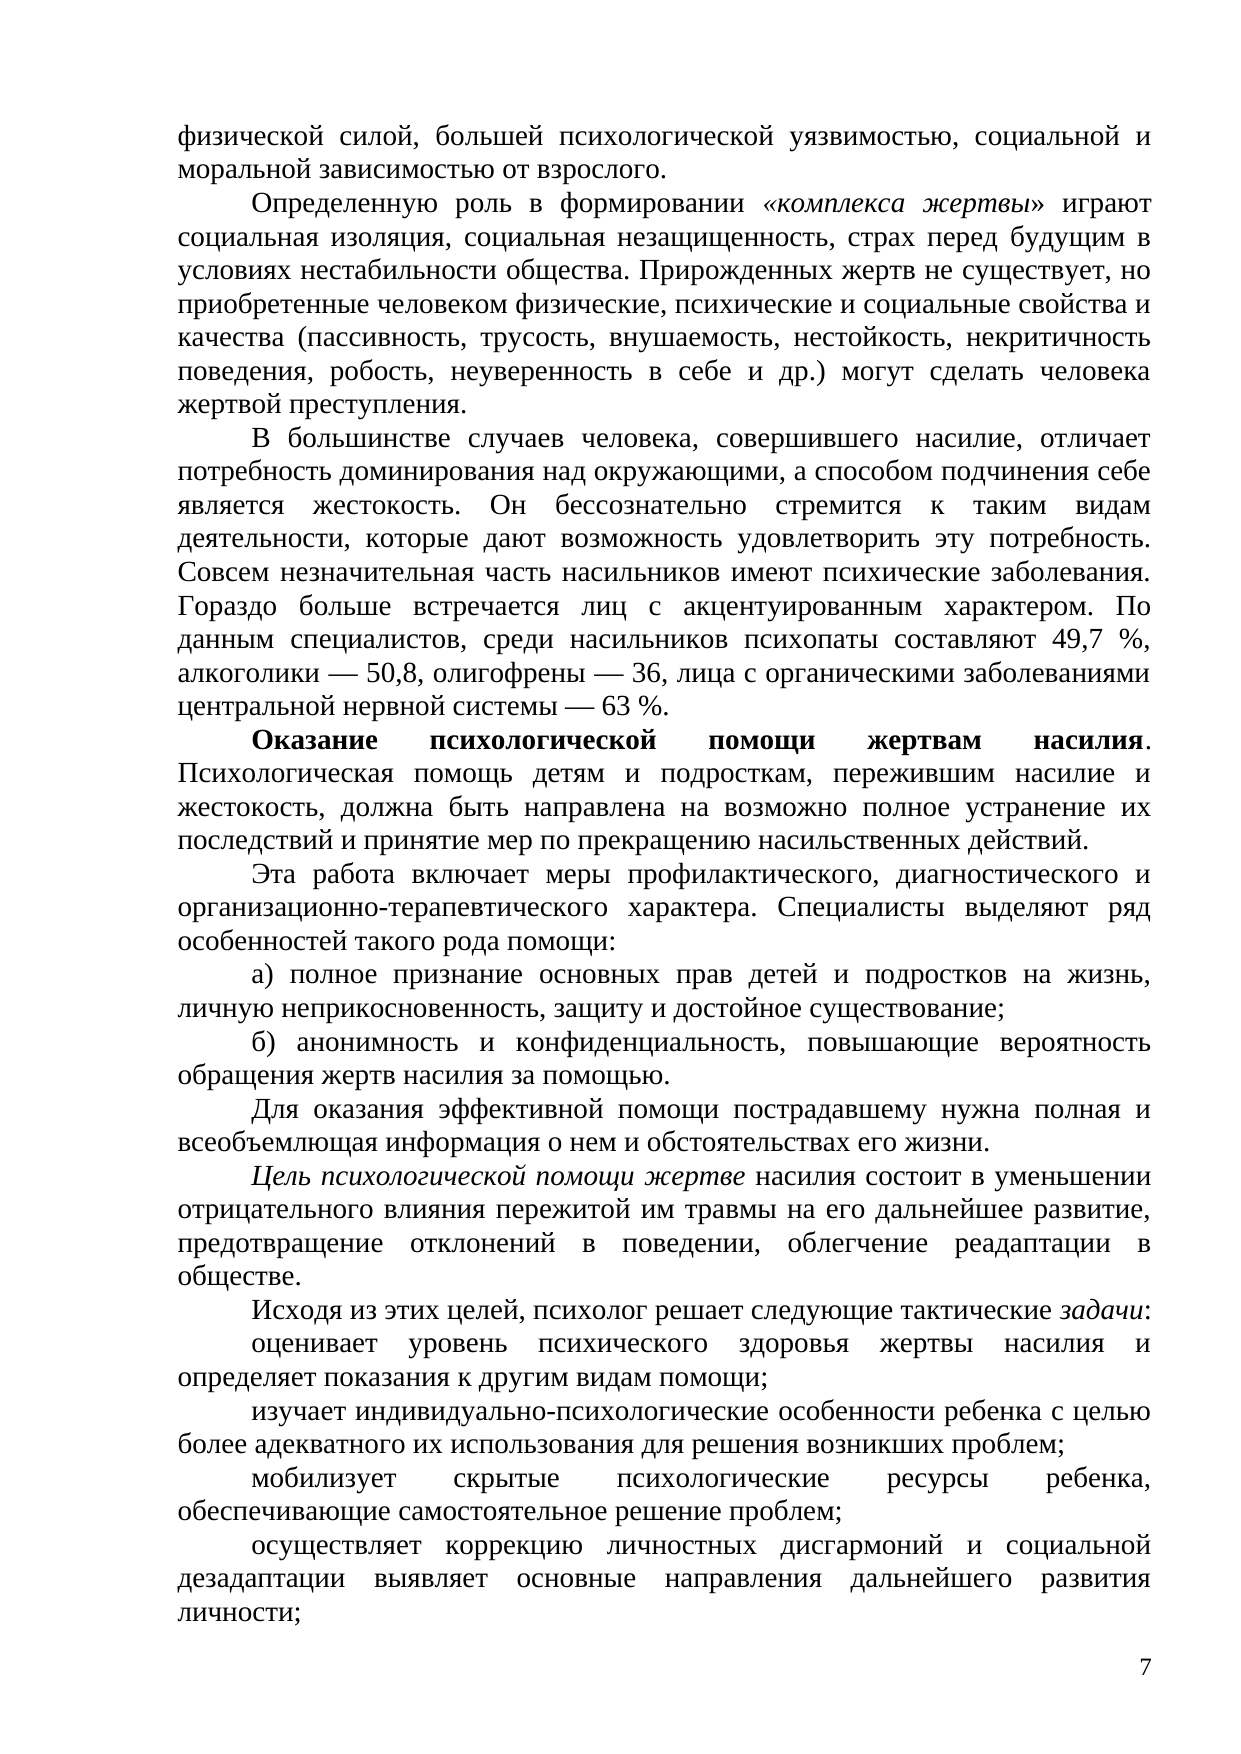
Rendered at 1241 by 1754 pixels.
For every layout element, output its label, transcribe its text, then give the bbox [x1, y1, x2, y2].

text мобилизует скрытые психологические ресурсы ребенка, обеспечивающие самостоятельное решение проблем; [177, 1460, 1152, 1527]
text Цель психологической помощи жертве насилия состоит в уменьшении отрицательного влияния пережитой им травмы на его дальнейшее развитие, предотвращение отклонений в поведении, облегчение реадаптации в обществе. [177, 1158, 1152, 1292]
text Эта работа включает меры профилактического, диагностического и организационно-терапевтического характера. Специалисты выделяют ряд особенностей такого рода помощи: [177, 856, 1152, 957]
text Для оказания эффективной помощи пострадавшему нужна полная и всеобъемлющая информация о нем и обстоятельствах его жизни. [177, 1091, 1152, 1158]
text В большинстве случаев человека, совершившего насилие, отличает потребность доминирования над окружающими, а способом подчинения себе является жестокость. Он бессознательно стремится к таким видам деятельности, которые дают возможность удовлетворить эту потребность. Совсем незначительная часть насильников имеют психические заболевания. Гораздо больше встречается лиц с акцентуированным характером. По данным специалистов, среди насильников психопаты составляют 49,7 %, алкоголики — 50,8, олигофрены — 36, лица с органическими заболеваниями центральной нервной системы — 63 %. [177, 420, 1152, 722]
text Определенную роль в формировании «комплекса жертвы» играют социальная изоляция, социальная незащищенность, страх перед будущим в условиях нестабильности общества. Прирожденных жертв не существует, но приобретенные человеком физические, психические и социальные свойства и качества (пассивность, трусость, внушаемость, нестойкость, некритичность поведения, робость, неуверенность в себе и др.) могут сделать человека жертвой преступления. [177, 185, 1152, 420]
text б) анонимность и конфиденциальность, повышающие вероятность обращения жертв насилия за помощью. [177, 1024, 1152, 1091]
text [177, 118, 1152, 185]
text изучает индивидуально-психологические особенности ребенка с целью более адекватного их использования для решения возникших проблем; [177, 1393, 1152, 1460]
text Исходя из этих целей, психолог решает следующие тактические задачи: [177, 1292, 1152, 1326]
text оценивает уровень психического здоровья жертвы насилия и определяет показания к другим видам помощи; [177, 1326, 1152, 1393]
text Оказание психологической помощи жертвам насилия. Психологическая помощь детям и подросткам, пережившим насилие и жестокость, должна быть направлена на возможно полное устранение их последствий и принятие мер по прекращению насильственных действий. [177, 722, 1152, 856]
text а) полное признание основных прав детей и подростков на жизнь, личную неприкосновенность, защиту и достойное существование; [177, 957, 1152, 1024]
text осуществляет коррекцию личностных дисгармоний и социальной дезадаптации выявляет основные направления дальнейшего развития личности; [177, 1527, 1152, 1627]
